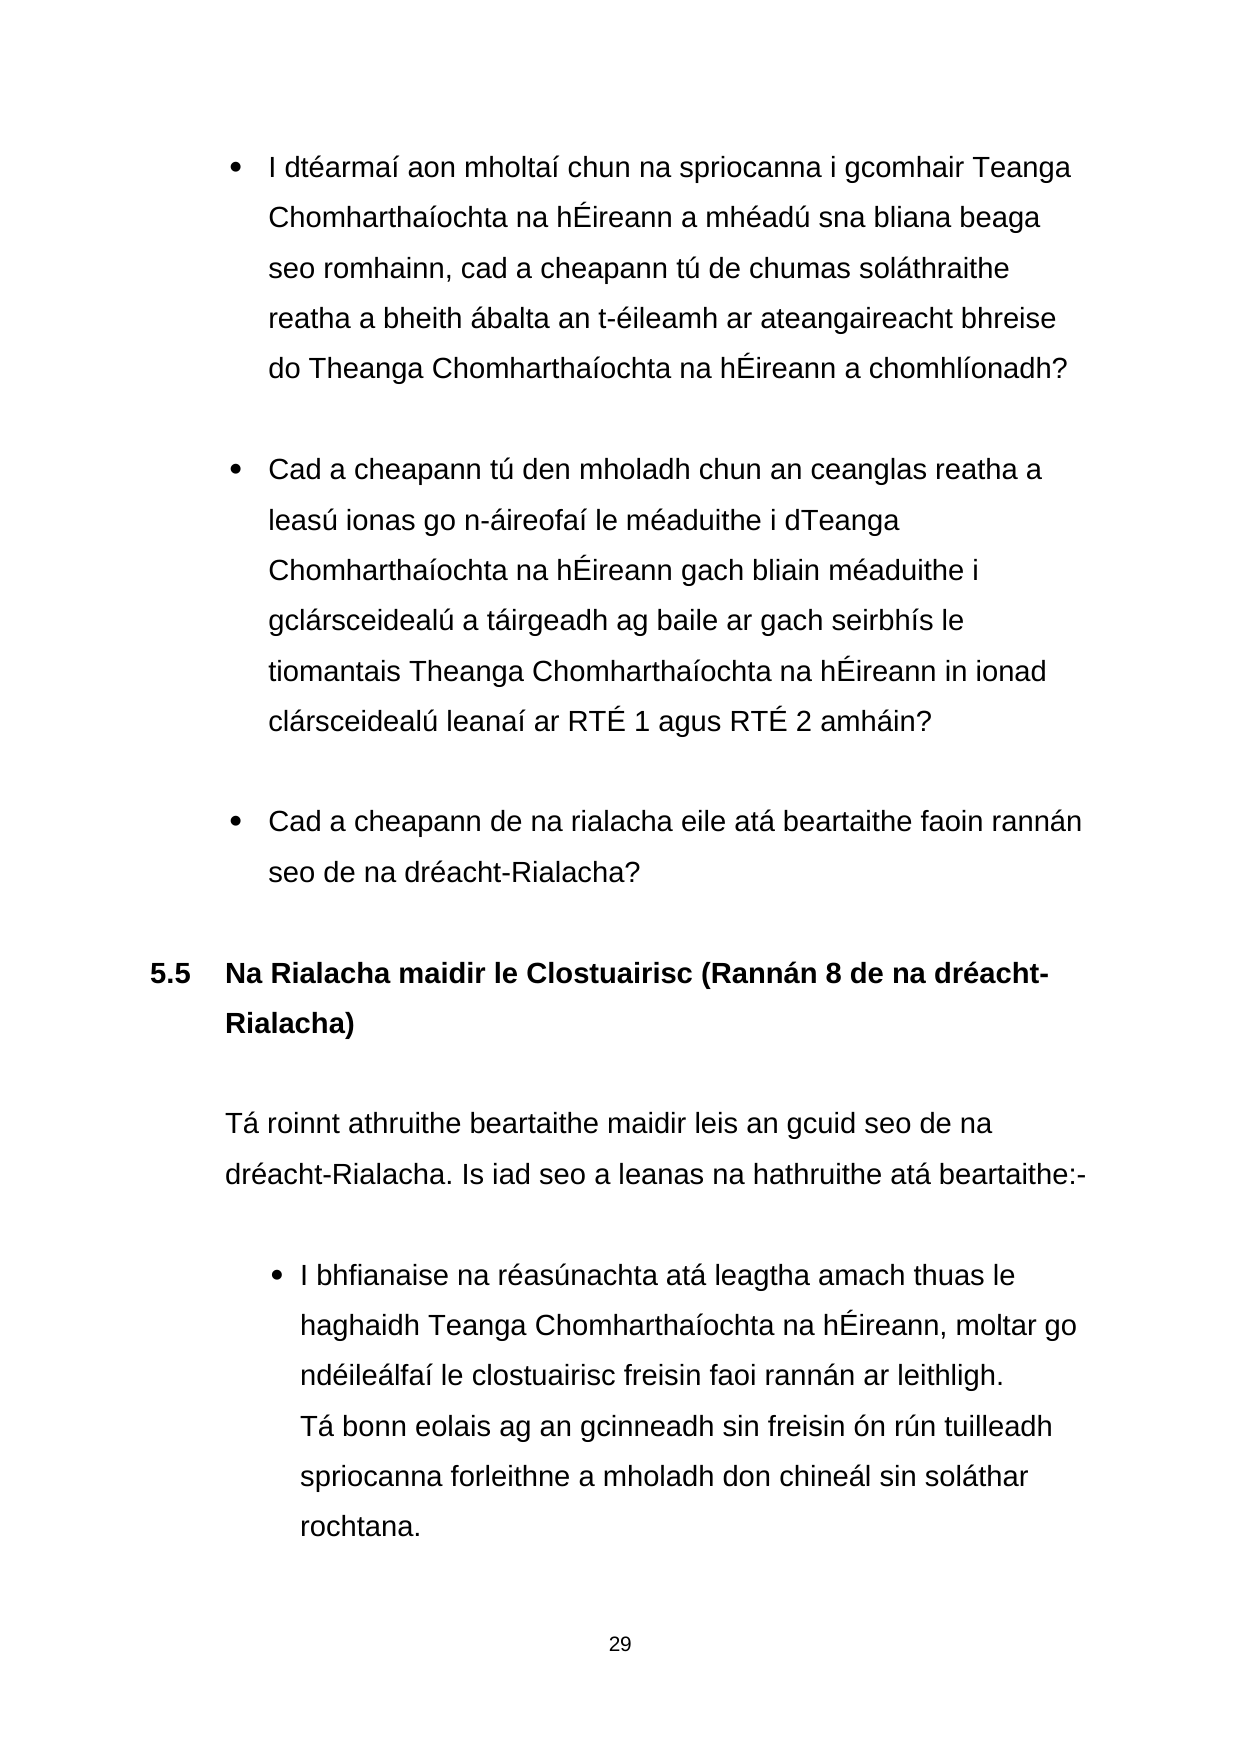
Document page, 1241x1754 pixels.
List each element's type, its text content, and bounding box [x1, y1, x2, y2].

list I dtéarmaí aon mholtaí chun na spriocanna i gcomhair Teanga Chomharthaíochta na hÉireann a mhéadú sna bliana beaga seo romhainn, cad a cheapann tú de chumas soláthraithe reatha a bheith ábalta an t-éileamh ar ateangaireacht bhreise do Theanga Chomharthaíochta na hÉireann a chomhlíonadh? [231, 150, 1090, 385]
text Tá bonn eolais ag an gcinneadh sin freisin ón rún tuilleadh spriocanna forleithne a mholadh don chineál sin soláthar rochtana. [300, 1409, 1090, 1543]
list Cad a cheapann de na rialacha eile atá beartaithe faoin rannán seo de na dréacht-Rialacha? [231, 804, 1090, 888]
list I bhfianaise na réasúnachta atá leagtha amach thuas le haghaidh Teanga Chomharthaíochta na hÉireann, moltar go ndéileálfaí le clostuairisc freisin faoi rannán ar leithligh. [272, 1257, 1090, 1392]
text 5.5 Na Rialacha maidir le Clostuairisc (Rannán 8 de na dréacht-Rialacha) [150, 956, 1090, 1039]
text Tá roinnt athruithe beartaithe maidir leis an gcuid seo de na dréacht-Rialacha. Is iad seo a leanas na hathruithe atá beartaithe:- [225, 1107, 1090, 1190]
list Cad a cheapann tú den mholadh chun an ceanglas reatha a leasú ionas go n-áireofaí le méaduithe i dTeanga Chomharthaíochta na hÉireann gach bliain méaduithe i gclársceidealú a táirgeadh ag baile ar gach seirbhís le tiomantais Theanga Chomharthaíochta na hÉireann in ionad clársceidealú leanaí ar RTÉ 1 agus RTÉ 2 amháin? [231, 452, 1090, 737]
